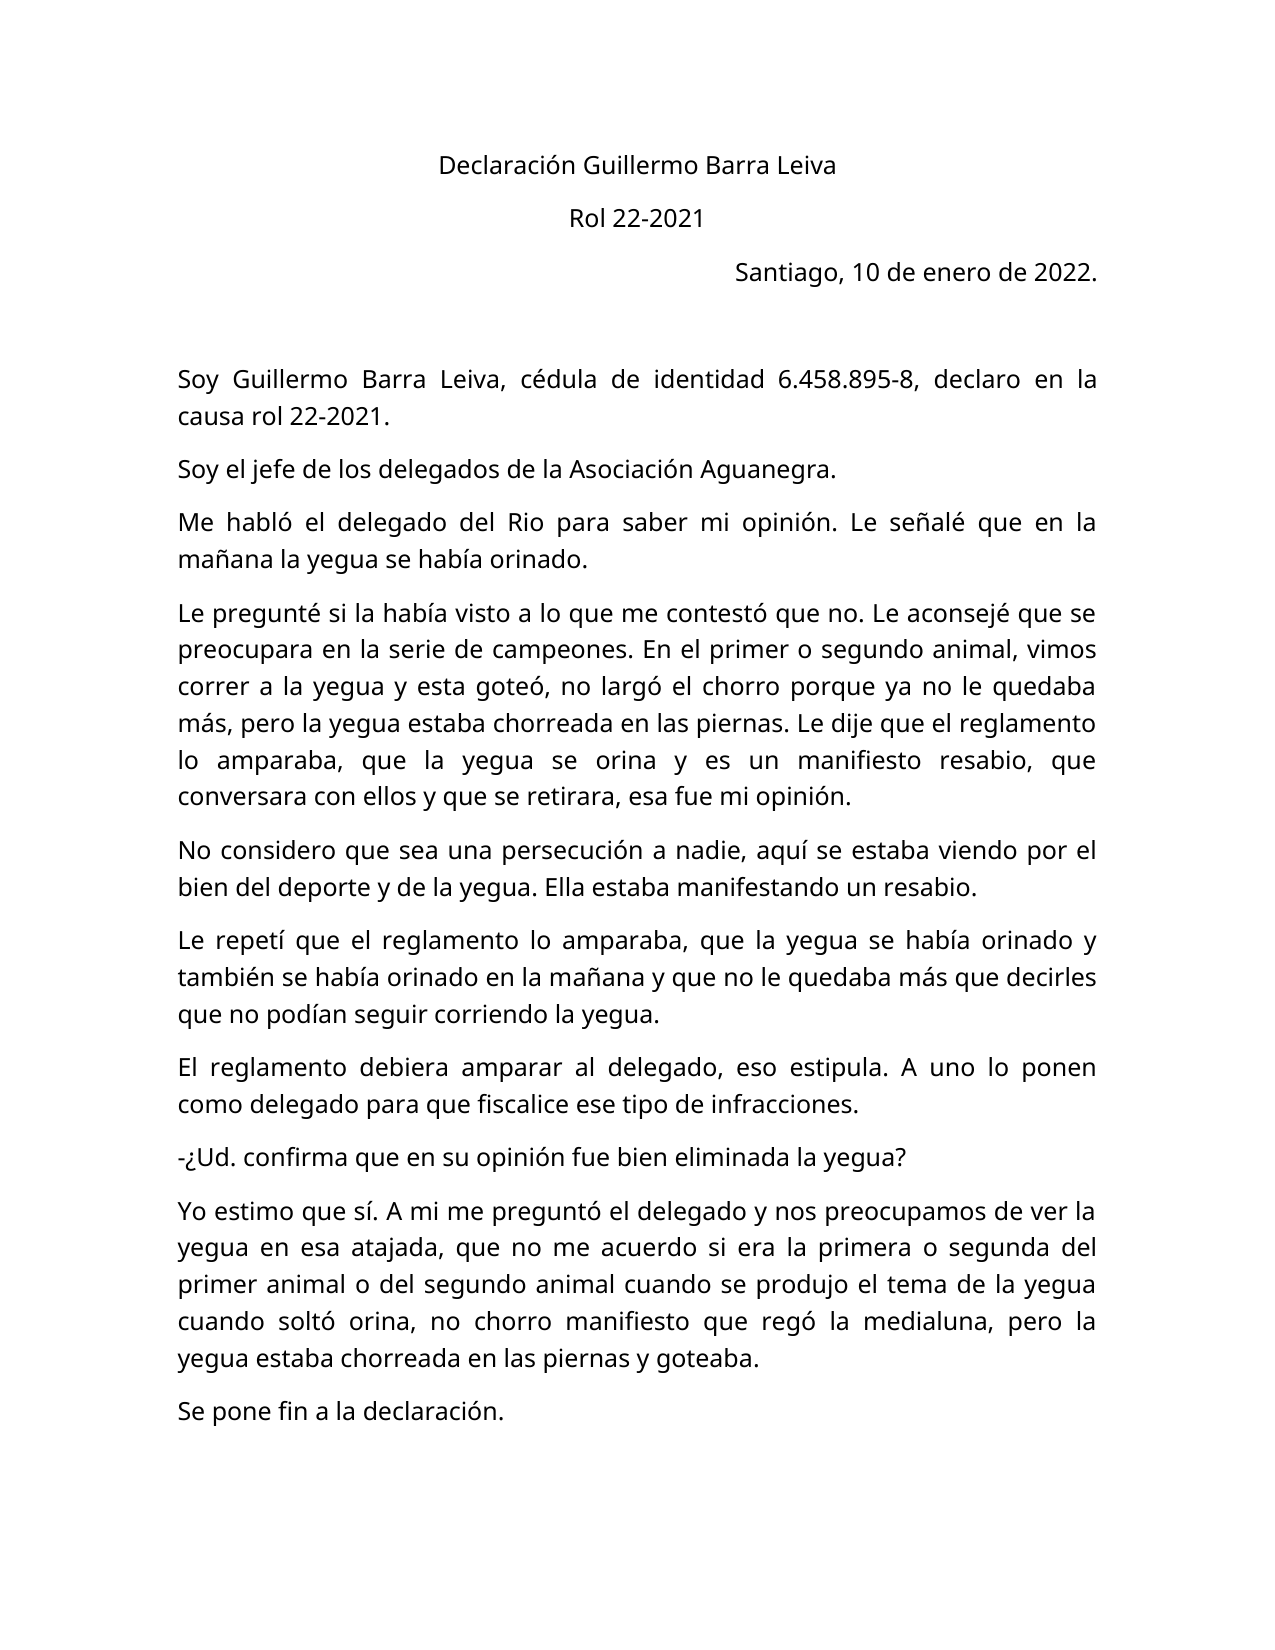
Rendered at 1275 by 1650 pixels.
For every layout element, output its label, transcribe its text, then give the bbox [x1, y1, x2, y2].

text El reglamento debiera amparar al delegado, eso estipula. A uno lo ponen como delegado para que fiscalice ese tipo de infracciones. [177, 1050, 1098, 1121]
text Santiago, 10 de enero de 2022. [177, 254, 1098, 288]
text Soy el jefe de los delegados de la Asociación Aguanegra. [177, 452, 1098, 486]
text No considero que sea una persecución a nadie, aquí se estaba viendo por el bien del deporte y de la yegua. Ella estaba manifestando un resabio. [177, 832, 1098, 903]
text Soy Guillermo Barra Leiva, cédula de identidad 6.458.895-8, declaro en la causa rol 22-2021. [177, 361, 1098, 432]
text Me habló el delegado del Rio para saber mi opinión. Le señalé que en la mañana la yegua se había orinado. [177, 505, 1098, 576]
text Le repetí que el reglamento lo amparaba, que la yegua se había orinado y también se había orinado en la mañana y que no le quedaba más que decirles que no podían seguir corriendo la yegua. [177, 923, 1098, 1030]
text Se pone fin a la declaración. [177, 1394, 1098, 1428]
text Yo estimo que sí. A mi me preguntó el delegado y nos preocupamos de ver la yegua en esa atajada, que no me acuerdo si era la primera o segunda del primer animal o del segundo animal cuando se produjo el tema de la yegua cuando soltó orina, no chorro manifiesto que regó la medialuna, pero la yegua estaba chorreada en las piernas y goteaba. [177, 1193, 1098, 1374]
text Rol 22-2021 [177, 201, 1098, 235]
text -¿Ud. confirma que en su opinión fue bien eliminada la yegua? [177, 1140, 1098, 1174]
text Le pregunté si la había visto a lo que me contestó que no. Le aconsejé que se preocupara en la serie de campeones. En el primer o segundo animal, vimos correr a la yegua y esta goteó, no largó el chorro porque ya no le quedaba más, pero la yegua estaba chorreada en las piernas. Le dije que el reglamento lo amparaba, que la yegua se orina y es un manifiesto resabio, que conversara con ellos y que se retirara, esa fue mi opinión. [177, 595, 1098, 813]
text Declaración Guillermo Barra Leiva [177, 148, 1098, 182]
